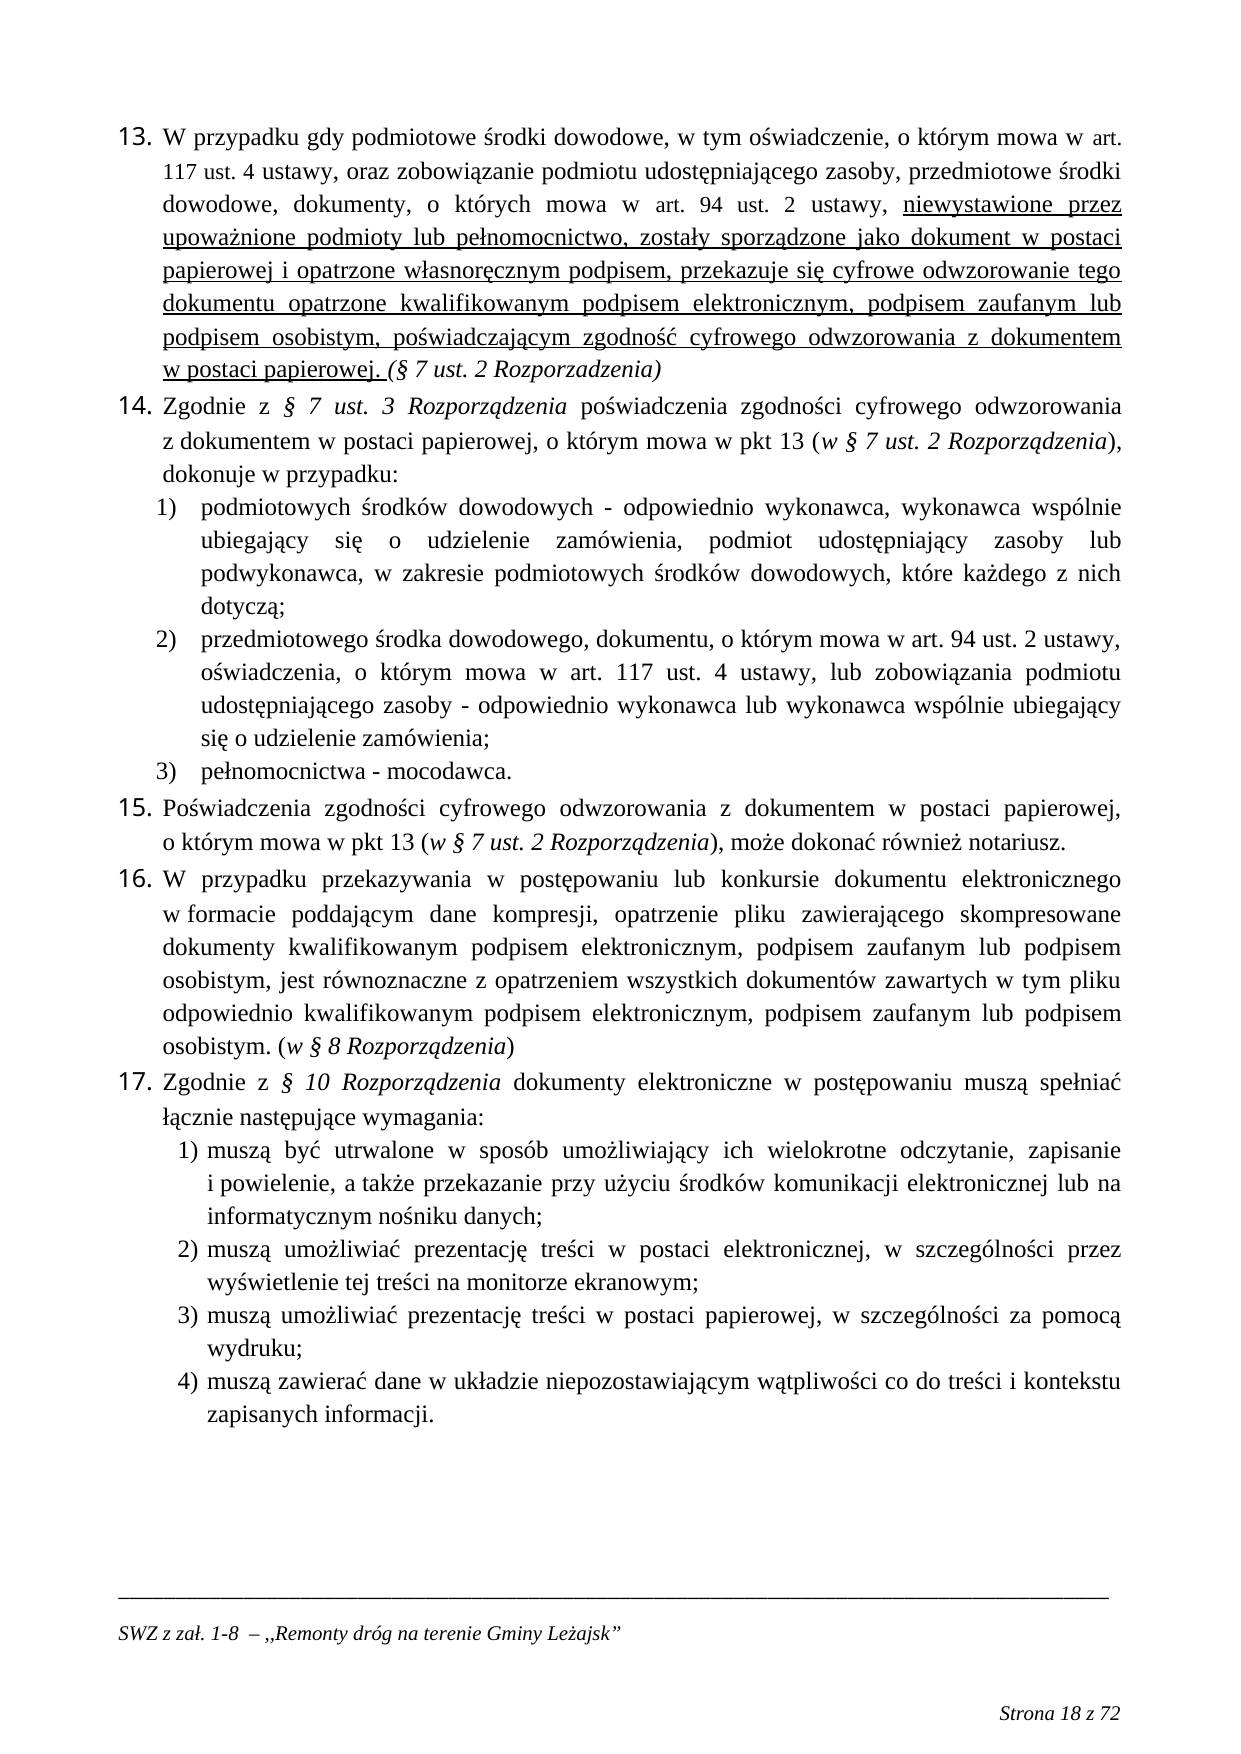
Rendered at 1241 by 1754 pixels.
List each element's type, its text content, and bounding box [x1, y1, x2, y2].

list muszą być utrwalone w sposób umożliwiający ich wielokrotne odczytanie, zapisanie i powielenie, a także przekazanie przy użyciu środków komunikacji elektronicznej lub na informatycznym nośniku danych; [177, 1135, 1122, 1230]
list W przypadku przekazywania w postępowaniu lub konkursie dokumentu elektronicznego w formacie poddającym dane kompresji, opatrzenie pliku zawierającego skompresowane dokumenty kwalifikowanym podpisem elektronicznym, podpisem zaufanym lub podpisem osobistym, jest równoznaczne z opatrzeniem wszystkich dokumentów zawartych w tym pliku odpowiednio kwalifikowanym podpisem elektronicznym, podpisem zaufanym lub podpisem osobistym. (w § 8 Rozporządzenia) [117, 861, 1122, 1060]
list pełnomocnictwa - mocodawca. [156, 756, 1122, 785]
list muszą zawierać dane w układzie niepozostawiającym wątpliwości co do treści i kontekstu zapisanych informacji. [177, 1366, 1122, 1428]
list przedmiotowego środka dowodowego, dokumentu, o którym mowa w art. 94 ust. 2 ustawy, oświadczenia, o którym mowa w art. 117 ust. 4 ustawy, lub zobowiązania podmiotu udostępniającego zasoby - odpowiednio wykonawca lub wykonawca wspólnie ubiegający się o udzielenie zamówienia; [156, 624, 1122, 752]
list muszą umożliwiać prezentację treści w postaci papierowej, w szczególności za pomocą wydruku; [177, 1300, 1122, 1362]
list podmiotowych środków dowodowych - odpowiednio wykonawca, wykonawca wspólnie ubiegający się o udzielenie zamówienia, podmiot udostępniający zasoby lub podwykonawca, w zakresie podmiotowych środków dowodowych, które każdego z nich dotyczą; [156, 492, 1122, 620]
list Zgodnie z § 10 Rozporządzenia dokumenty elektroniczne w postępowaniu muszą spełniać łącznie następujące wymagania: [117, 1064, 1122, 1131]
list Zgodnie z § 7 ust. 3 Rozporządzenia poświadczenia zgodności cyfrowego odwzorowania z dokumentem w postaci papierowej, o którym mowa w pkt 13 (w § 7 ust. 2 Rozporządzenia), dokonuje w przypadku: [117, 388, 1122, 488]
list W przypadku gdy podmiotowe środki dowodowe, w tym oświadczenie, o którym mowa w art. 117 ust. 4 ustawy, oraz zobowiązanie podmiotu udostępniającego zasoby, przedmiotowe środki dowodowe, dokumenty, o których mowa w art. 94 ust. 2 ustawy, niewystawione przez upoważnione podmioty lub pełnomocnictwo, zostały sporządzone jako dokument w postaci papierowej i opatrzone własnoręcznym podpisem, przekazuje się cyfrowe odwzorowanie tego dokumentu opatrzone kwalifikowanym podpisem elektronicznym, podpisem zaufanym lub podpisem osobistym, poświadczającym zgodność cyfrowego odwzorowania z dokumentem w postaci papierowej. (§ 7 ust. 2 Rozporzadzenia) [117, 118, 1122, 383]
list muszą umożliwiać prezentację treści w postaci elektronicznej, w szczególności przez wyświetlenie tej treści na monitorze ekranowym; [177, 1234, 1122, 1296]
list Poświadczenia zgodności cyfrowego odwzorowania z dokumentem w postaci papierowej, o którym mowa w pkt 13 (w § 7 ust. 2 Rozporządzenia), może dokonać również notariusz. [117, 789, 1122, 856]
